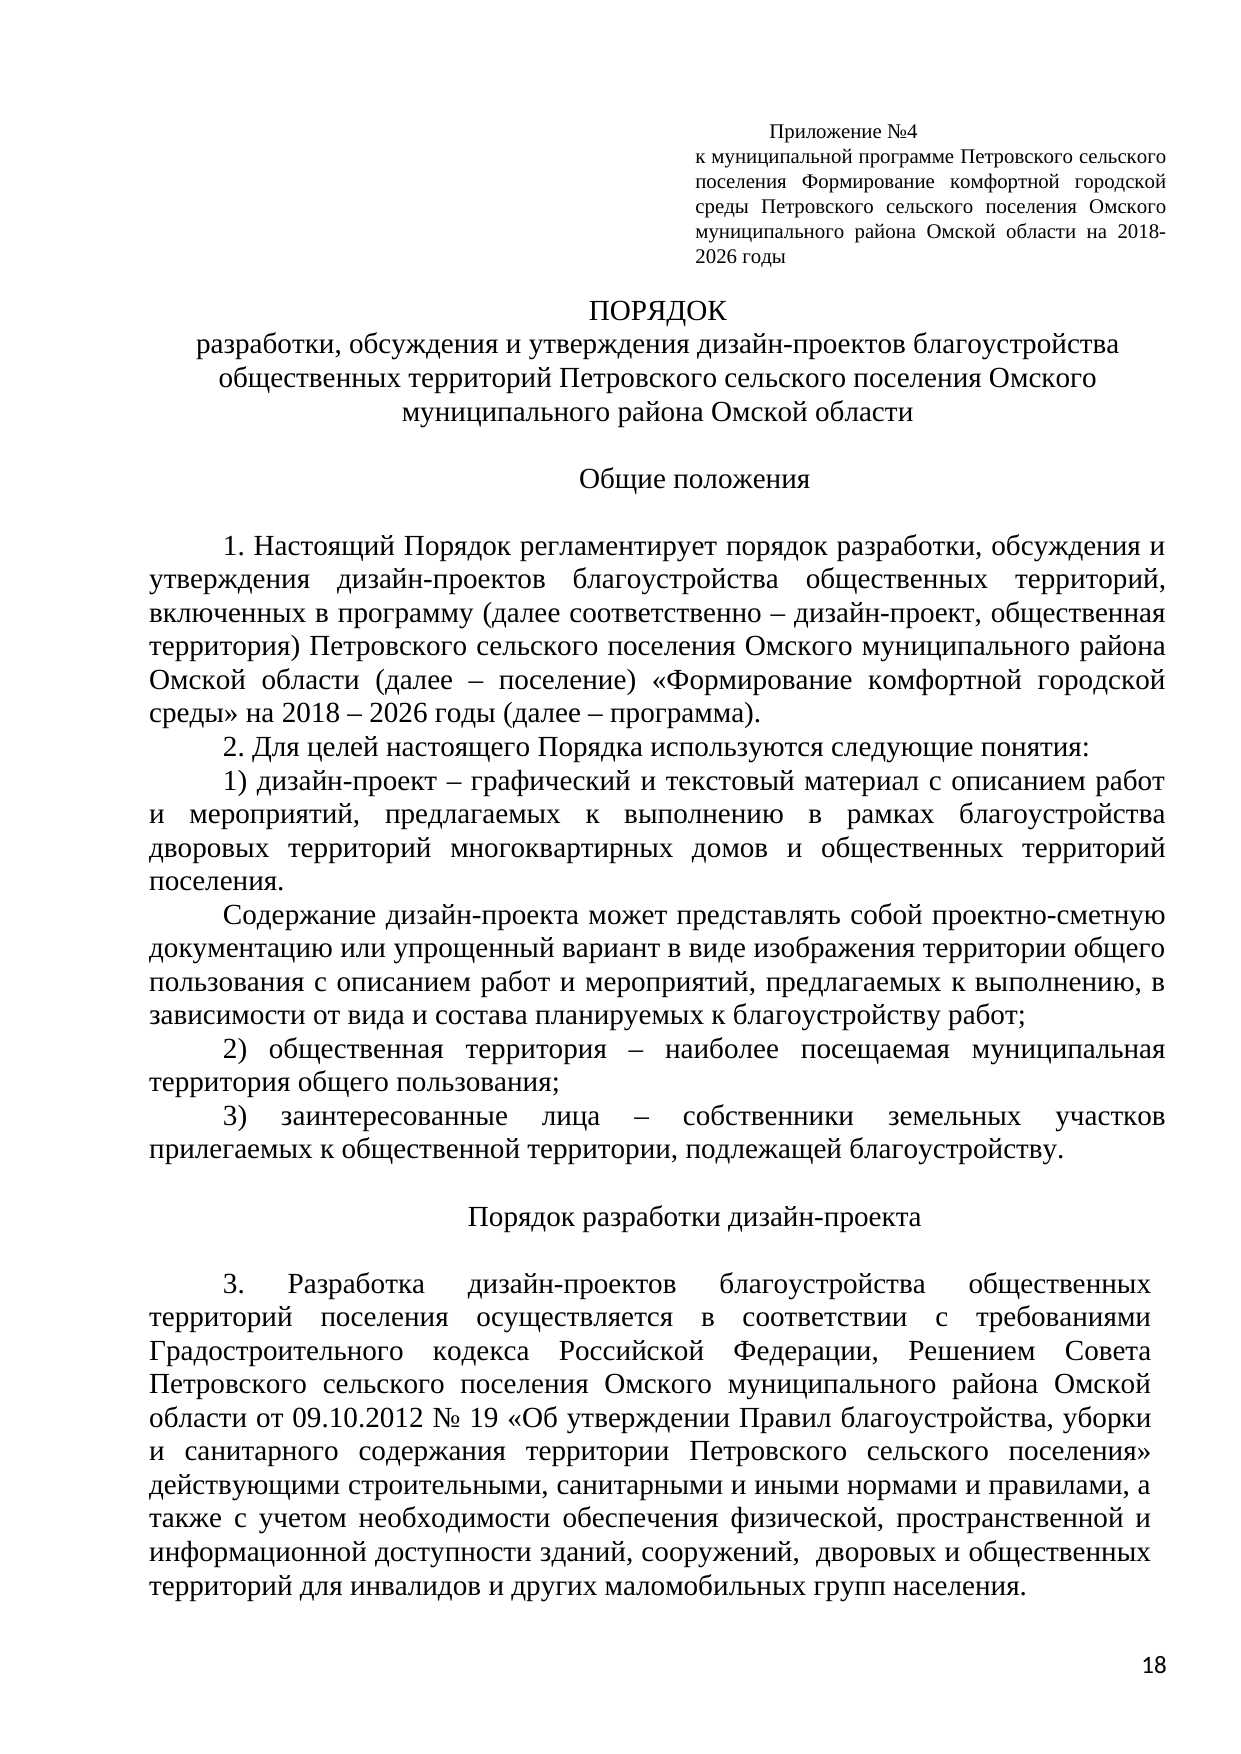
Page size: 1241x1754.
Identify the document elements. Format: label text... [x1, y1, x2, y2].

text 1) дизайн-проект – графический и текстовый материал с описанием работ и мероприятий, предлагаемых к выполнению в рамках благоустройства дворовых территорий многоквартирных домов и общественных территорий поселения. [149, 763, 1166, 897]
text Приложение №4 [695, 118, 1167, 143]
text 2) общественная территория – наиболее посещаемая муниципальная территория общего пользования; [149, 1031, 1166, 1098]
text 1. Настоящий Порядок регламентирует порядок разработки, обсуждения и утверждения дизайн-проектов благоустройства общественных территорий, включенных в программу (далее соответственно – дизайн-проект, общественная территория) Петровского сельского поселения Омского муниципального района Омской области (далее – поселение) «Формирование комфортной городской среды» на 2018 – 2026 годы (далее – программа). [149, 528, 1166, 729]
text Содержание дизайн-проекта может представлять собой проектно-сметную документацию или упрощенный вариант в виде изображения территории общего пользования с описанием работ и мероприятий, предлагаемых к выполнению, в зависимости от вида и состава планируемых к благоустройству работ; [149, 897, 1166, 1031]
text 3) заинтересованные лица – собственники земельных участков прилегаемых к общественной территории, подлежащей благоустройству. [149, 1098, 1166, 1165]
text 2. Для целей настоящего Порядка используются следующие понятия: [149, 729, 1166, 763]
text к муниципальной программе Петровского сельского поселения Формирование комфортной городской среды Петровского сельского поселения Омского муниципального района Омской области на 2018-2026 годы [695, 143, 1167, 268]
text 3. Разработка дизайн-проектов благоустройства общественных территорий поселения осуществляется в соответствии с требованиями Градостроительного кодекса Российской Федерации, Решением Совета Петровского сельского поселения Омского муниципального района Омской области от 09.10.2012 № 19 «Об утверждении Правил благоустройства, уборки и санитарного содержания территории Петровского сельского поселения» действующими строительными, санитарными и иными нормами и правилами, а также с учетом необходимости обеспечения физической, пространственной и информационной доступности зданий, сооружений, дворовых и общественных территорий для инвалидов и других маломобильных групп населения. [149, 1266, 1152, 1601]
text ПОРЯДОК [149, 293, 1166, 327]
text разработки, обсуждения и утверждения дизайн-проектов благоустройства общественных территорий Петровского сельского поселения Омского муниципального района Омской области [149, 327, 1166, 427]
text Порядок разработки дизайн-проекта [149, 1199, 1166, 1232]
text Общие положения [149, 461, 1166, 494]
